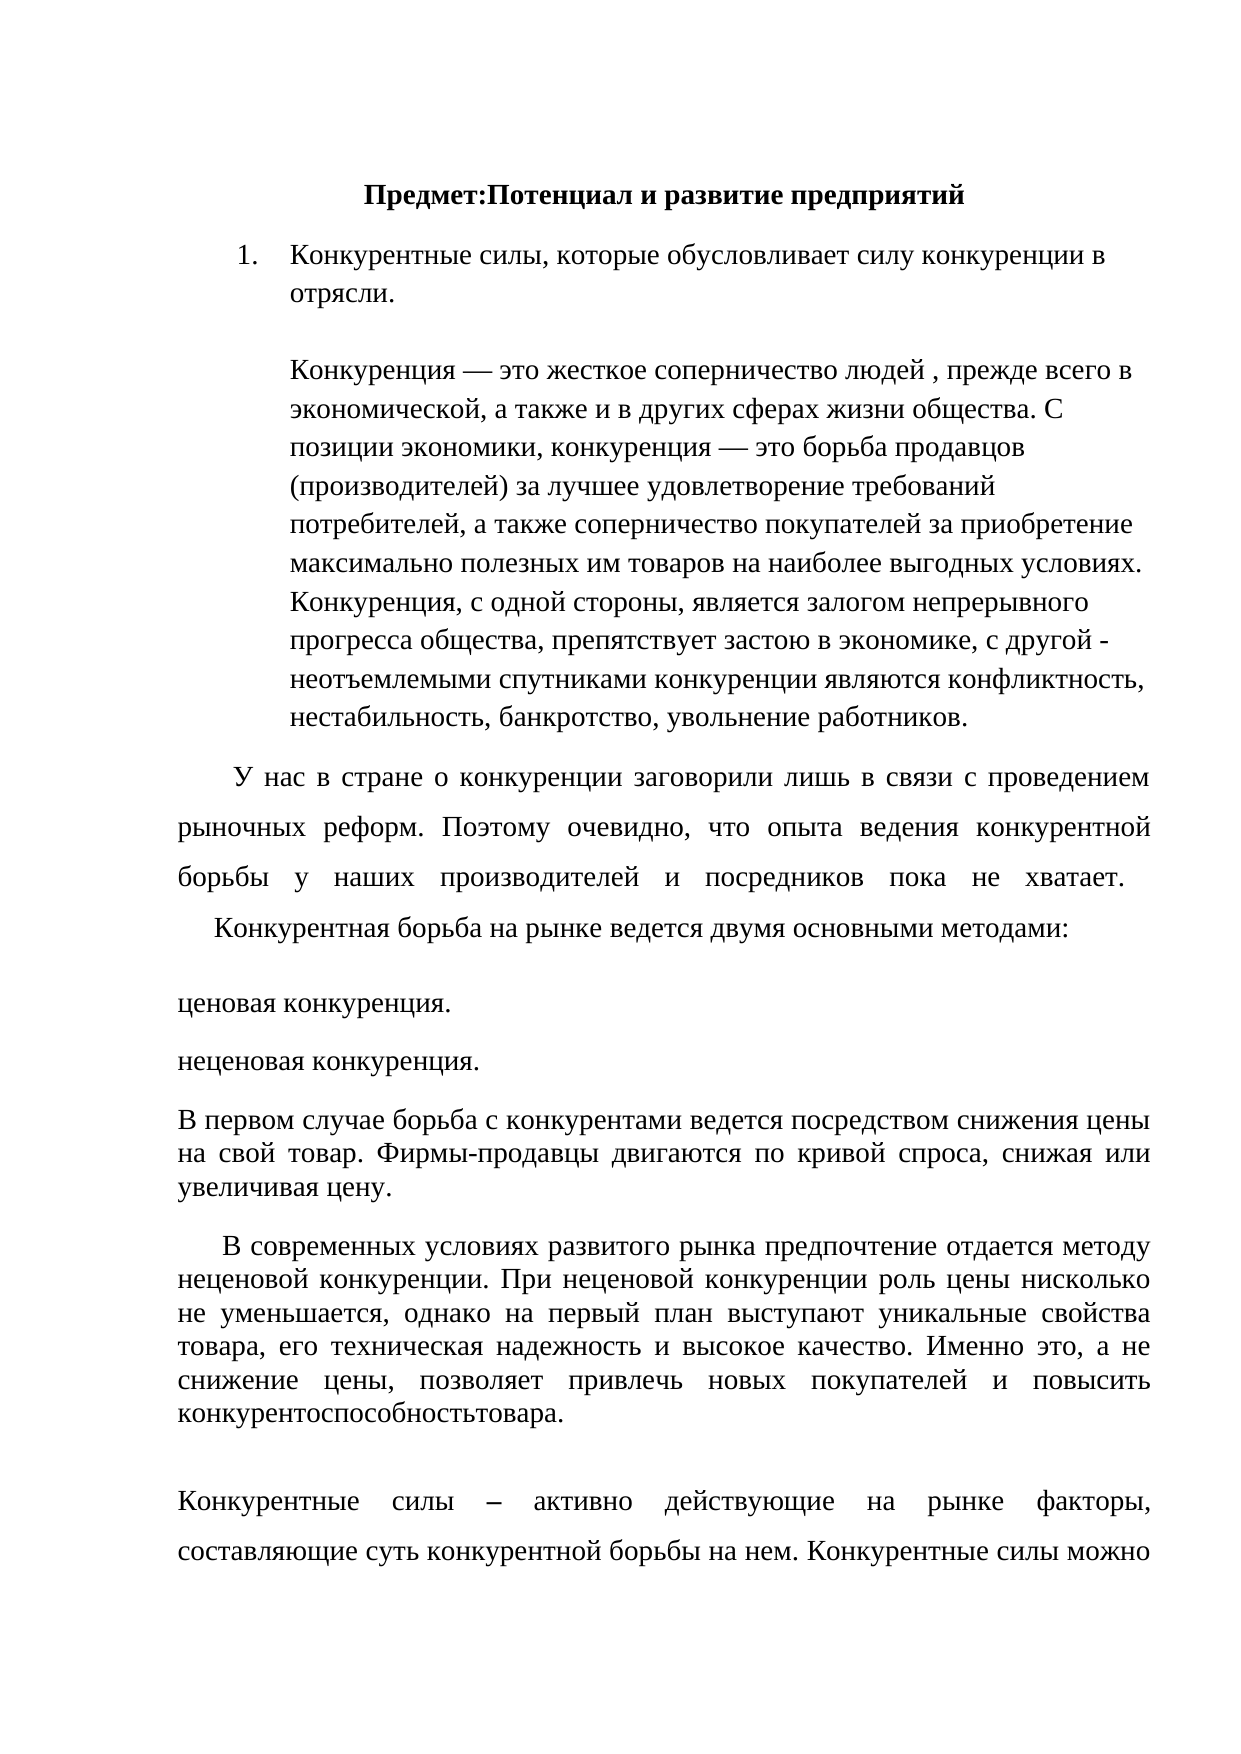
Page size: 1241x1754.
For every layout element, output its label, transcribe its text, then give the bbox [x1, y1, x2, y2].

text У нас в стране о конкуренции заговорили лишь в связи с проведением рыночных реформ. Поэтому очевидно, что опыта ведения конкурентной борьбы у наших производителей и посредников пока не хватает. Конкурентная борьба на рынке ведется двумя основными методами: [177, 759, 1152, 943]
text Конкуренция — это жесткое соперничество людей , прежде всего в экономической, а также и в других сферах жизни общества. С позиции экономики, конкуренция — это борьба продавцов (производителей) за лучшее удовлетворение требований потребителей, а также соперничество покупателей за приобретение максимально полезных им товаров на наиболее выгодных условиях. Конкуренция, с одной стороны, является залогом непрерывного прогресса общества, препятствует застою в экономике, с другой - неотъемлемыми спутниками конкуренции являются конфликтность, нестабильность, банкротство, увольнение работников. [289, 352, 1152, 733]
text Предмет:Потенциал и развитие предприятий [177, 177, 1152, 211]
text ценовая конкуренция. [177, 985, 1152, 1018]
text В современных условиях развитого рынка предпочтение отдается методу неценовой конкуренции. При неценовой конкуренции роль цены нисколько не уменьшается, однако на первый план выступают уникальные свойства товара, его техническая надежность и высокое качество. Именно это, а не снижение цены, позволяет привлечь новых покупателей и повысить конкурентоспособностьтовара. [177, 1228, 1152, 1458]
text неценовая конкуренция. [177, 1043, 1152, 1077]
text В первом случае борьба с конкурентами ведется посредством снижения цены на свой товар. Фирмы-продавцы двигаются по кривой спроса, снижая или увеличивая цену. [177, 1102, 1152, 1203]
list Конкурентные силы, которые обусловливает силу конкуренции в отрясли. [236, 237, 1152, 309]
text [177, 1483, 1152, 1567]
